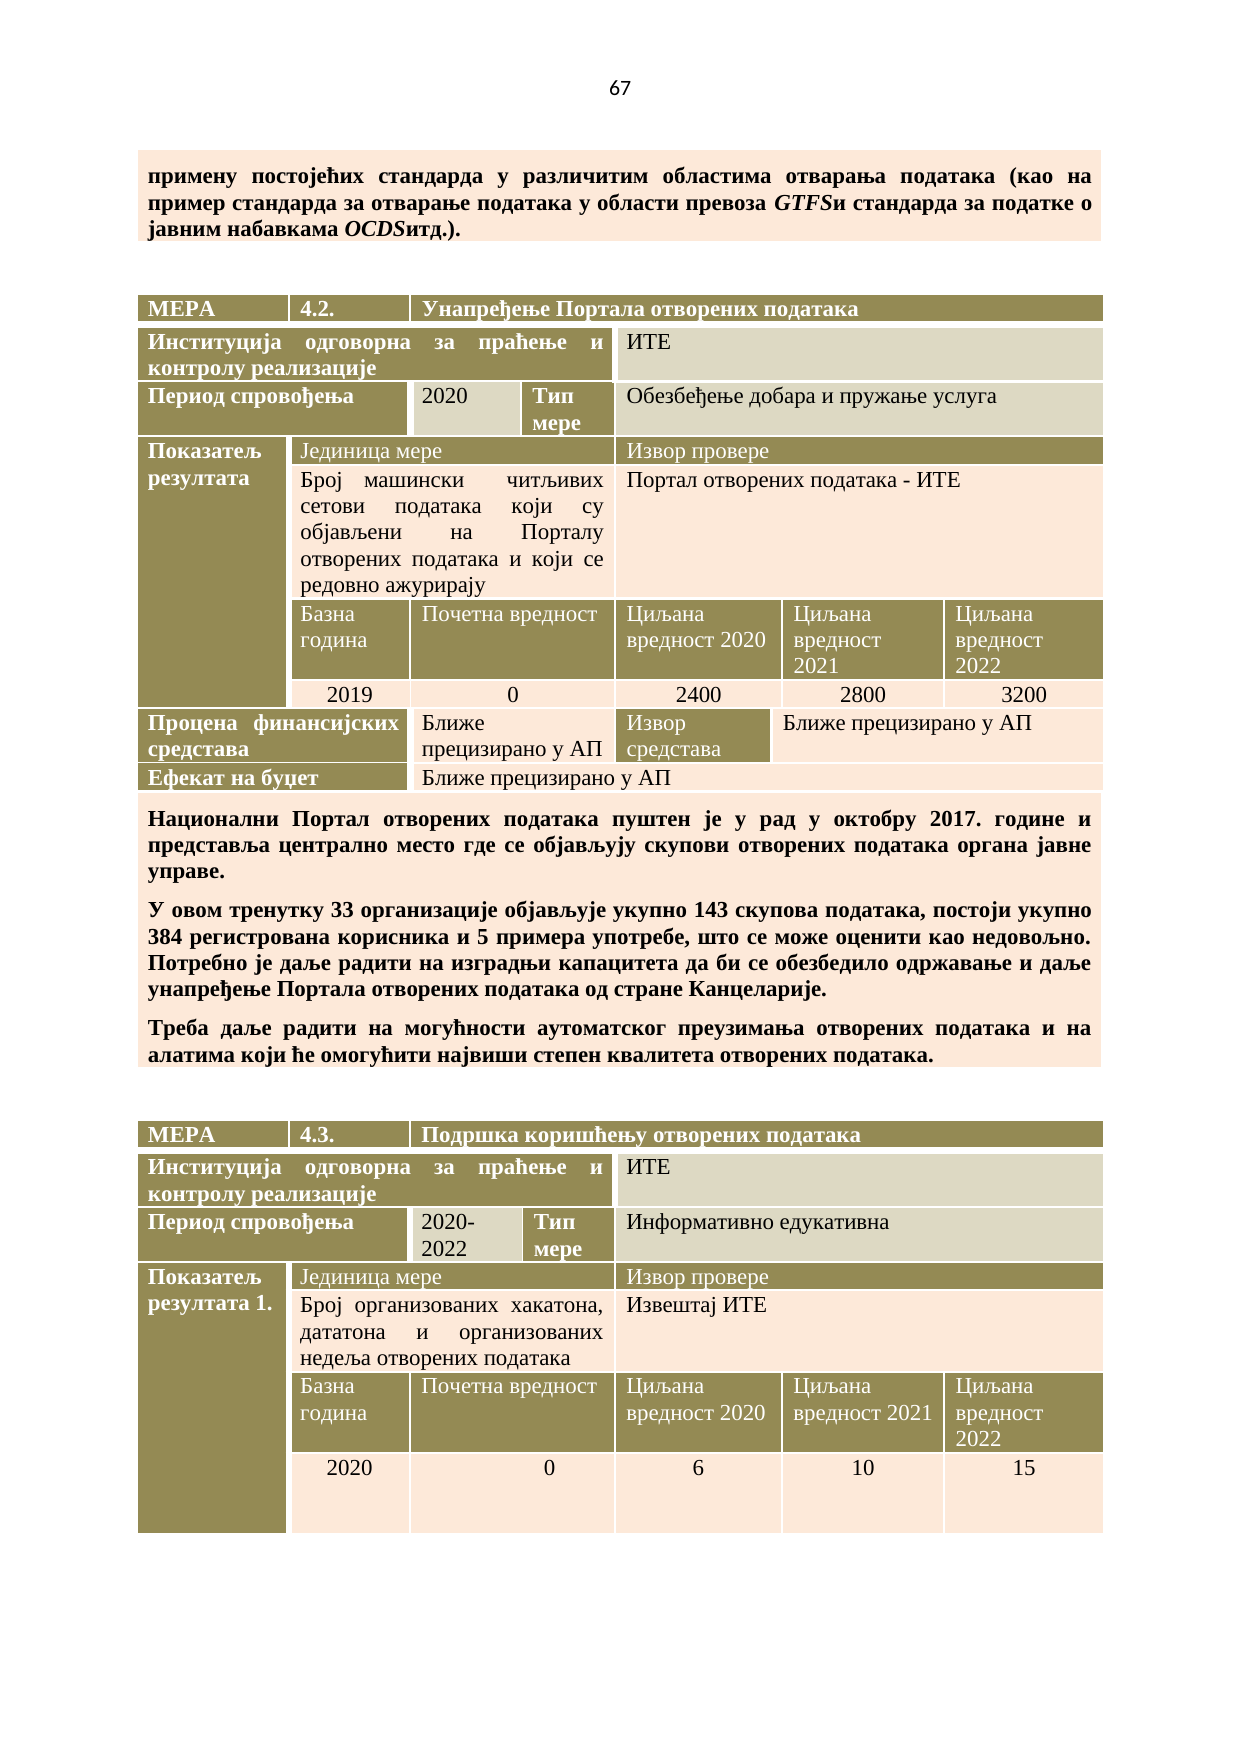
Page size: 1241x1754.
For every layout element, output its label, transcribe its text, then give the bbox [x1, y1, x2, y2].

table_cell Ближе прецизирано у АП [414, 764, 1103, 790]
table_cell Циљана вредност 2020 [616, 600, 781, 679]
table_cell 2400 [616, 681, 781, 707]
table_header 4.3. [290, 1121, 409, 1147]
table_cell Циљана вредност 2020 [616, 1373, 781, 1452]
table_cell Извештај ИТЕ [616, 1291, 1103, 1371]
table_cell 2020 [292, 1454, 409, 1533]
table_cell Институција одговорна за праћење и контролу реализације [138, 328, 612, 380]
table_cell Ближе прецизирано у АП [414, 709, 614, 762]
table_cell Почетна вредност [411, 600, 614, 679]
table_cell 0 [411, 1454, 614, 1533]
table_cell Национални Портал отворених података пуштен је у рад у октобру 2017. године и представља централно место где се објављују скупови отворених података органа јавне управе. У овом тренутку 33 организације објављује укупно 143 скупова података, постоји укупно 384 регистрована корисника и 5 примера употребе, што се може оценити као недовољно. Потребно је даље радити на изградњи капацитета да би се обезбедило одржавање и даље унапређење Портала отворених података од стране Канцеларије. Треба даље радити на могућности аутоматског преузимања отворених података и на алатима који ће омогућити највиши степен квалитета отворених података. [138, 793, 1101, 1067]
table_cell Извор провере [616, 437, 1103, 464]
table_cell 10 [783, 1454, 943, 1533]
table_cell Број организованих хакатона, дататона и организованих недеља отворених података [292, 1291, 614, 1371]
table_cell 6 [616, 1454, 781, 1533]
table_cell Период спровођења [138, 1208, 407, 1261]
table_cell Циљана вредност 2021 [783, 1373, 943, 1452]
table_cell Јединица мере [292, 1263, 614, 1289]
table_header MEРA [138, 1121, 288, 1147]
table_cell Институција одговорна за праћење и контролу реализације [138, 1154, 612, 1206]
table_cell ИТЕ [618, 328, 1103, 380]
table_cell 0 [411, 681, 614, 707]
table_cell Ближе прецизирано у АП [773, 709, 1103, 762]
table_cell Циљана вредност 2022 [945, 600, 1103, 679]
table_cell Циљана вредност 2021 [783, 600, 943, 679]
table_cell Информативно едукативна [616, 1208, 1103, 1261]
table_cell Базна година [292, 600, 409, 679]
table_header MEРA [138, 295, 288, 321]
table_cell Извор провере [616, 1263, 1103, 1289]
table_cell Јединица мере [292, 437, 614, 464]
table_cell Тип мере [522, 382, 614, 435]
table_cell 2020-2022 [413, 1208, 522, 1261]
table_cell Почетна вредност [411, 1373, 614, 1452]
table_cell 2020 [414, 382, 520, 435]
table_header 4.2. [290, 295, 409, 321]
table_cell Ефекат на буџет [138, 763, 407, 790]
table_cell Обезбеђење добара и пружање услуга [616, 383, 1103, 435]
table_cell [138, 150, 1101, 241]
table_header Подршка коришћењу отворених података [411, 1121, 1103, 1147]
table_cell Базна година [292, 1373, 409, 1452]
table_cell Показатељ резултата [138, 437, 286, 707]
table_cell 2800 [783, 681, 943, 707]
table_cell Период спровођења [138, 382, 407, 435]
table_cell 15 [945, 1454, 1103, 1533]
table_cell Портал отворених података - ИТЕ [616, 466, 1103, 597]
table_cell 2019 [292, 681, 410, 707]
table_cell Тип мере [523, 1208, 614, 1261]
table_cell 3200 [945, 681, 1103, 707]
table_cell Број машински читљивих сетови података који су објављени на Порталу отворених података и који се редовно ажурирају [292, 466, 614, 597]
table_cell Показатељ резултата 1. [138, 1263, 286, 1533]
table_cell Извор средстава [616, 709, 770, 762]
table_cell Процена финансијских средстава [138, 709, 407, 762]
table_cell Циљана вредност 2022 [945, 1373, 1103, 1452]
table_header Унапређење Портала отворених података [411, 295, 1103, 321]
table_cell ИТЕ [618, 1154, 1103, 1206]
